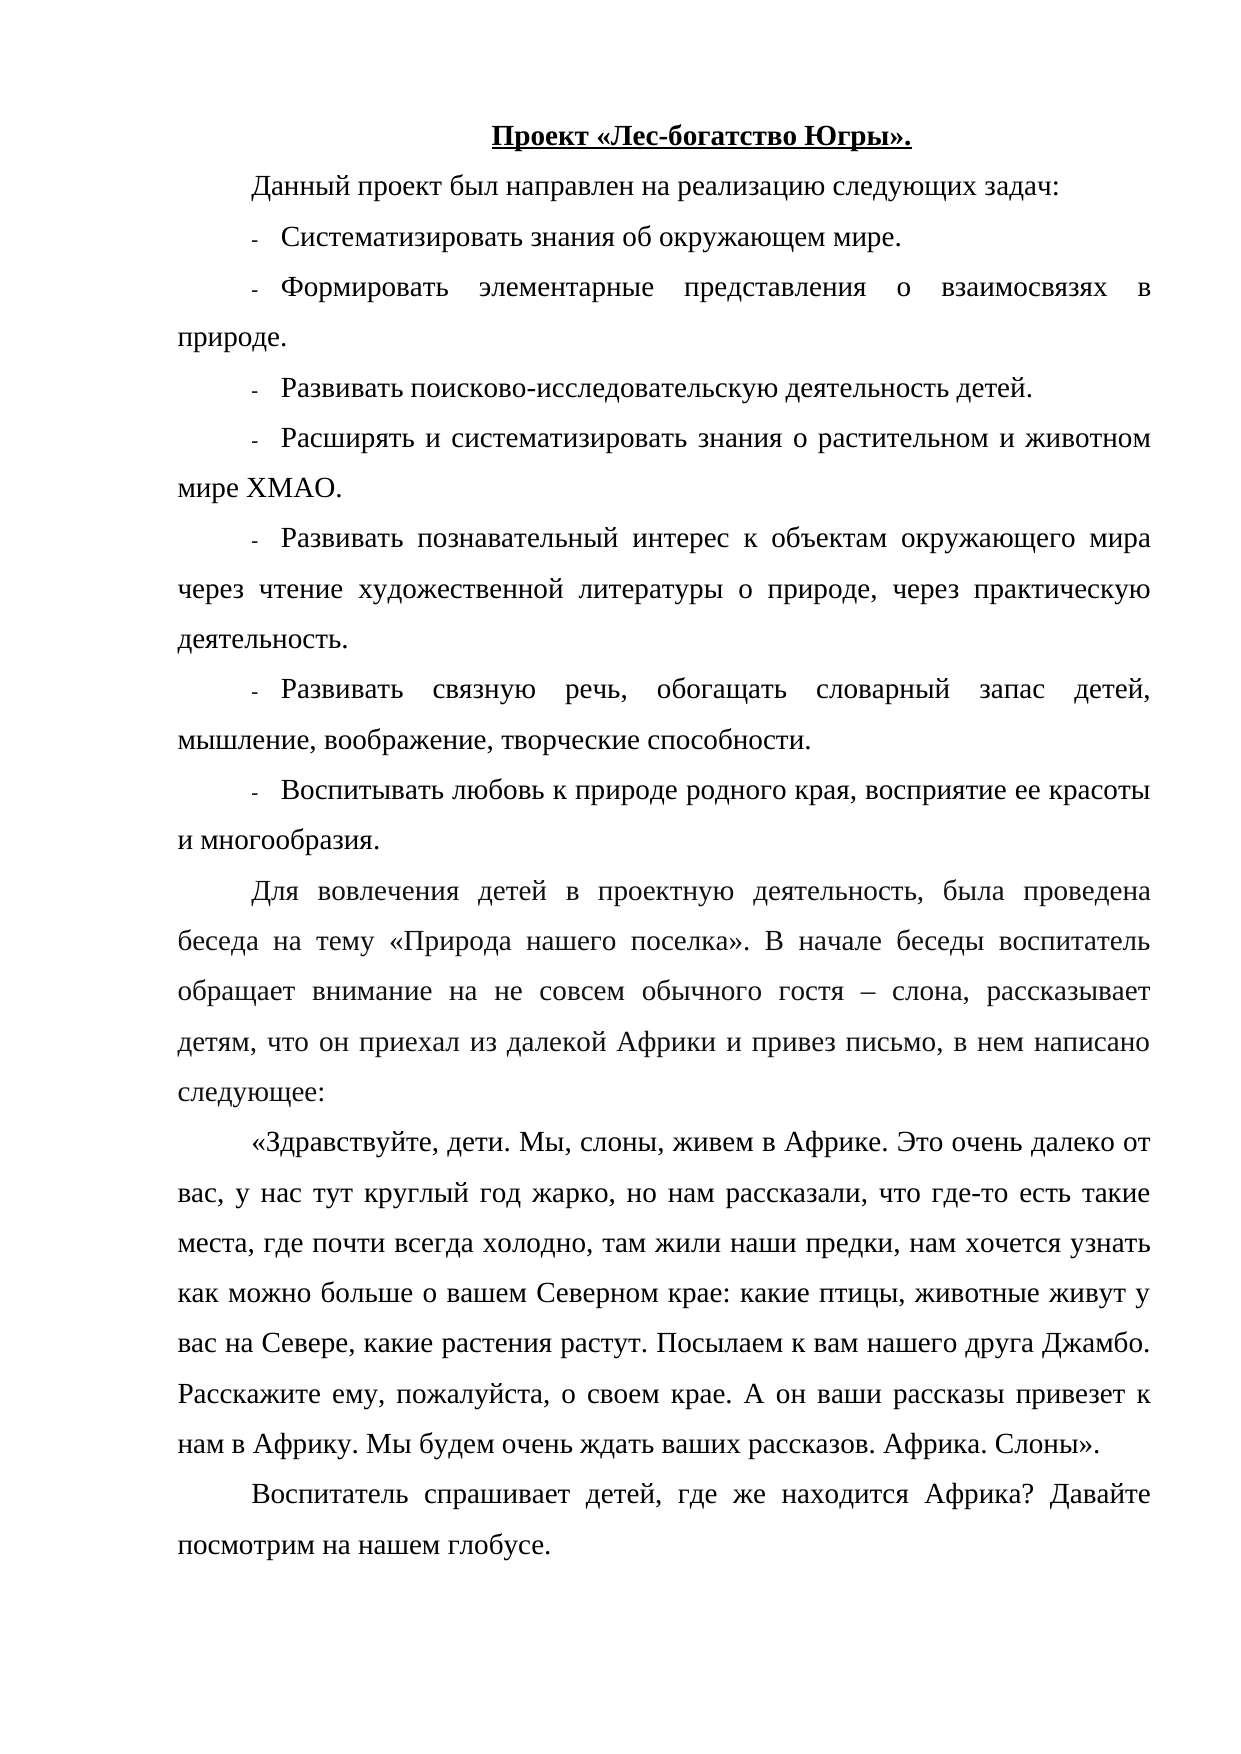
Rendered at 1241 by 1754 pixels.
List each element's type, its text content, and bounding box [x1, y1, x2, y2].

list Воспитывать любовь к природе родного края, восприятие ее красоты и многообразия. [177, 772, 1152, 856]
list Расширять и систематизировать знания о растительном и животном мире ХМАО. [177, 420, 1152, 504]
list Развивать связную речь, обогащать словарный запас детей, мышление, воображение, творческие способности. [177, 672, 1152, 755]
text Для вовлечения детей в проектную деятельность, была проведена беседа на тему «Природа нашего поселка». В начале беседы воспитатель обращает внимание на не совсем обычного гостя – слона, рассказывает детям, что он приехал из далекой Африки и привез письмо, в нем написано следующее: [177, 873, 1152, 1108]
text Воспитатель спрашивает детей, где же находится Африка? Давайте посмотрим на нашем глобусе. [177, 1477, 1152, 1560]
text Проект «Лес-богатство Югры». [177, 118, 1152, 152]
list Развивать познавательный интерес к объектам окружающего мира через чтение художественной литературы о природе, через практическую деятельность. [177, 521, 1152, 655]
list Систематизировать знания об окружающем мире. [177, 219, 1152, 252]
list Формировать элементарные представления о взаимосвязях в природе. [177, 269, 1152, 353]
list Развивать поисково-исследовательскую деятельность детей. [177, 370, 1152, 403]
text «Здравствуйте, дети. Мы, слоны, живем в Африке. Это очень далеко от вас, у нас тут круглый год жарко, но нам рассказали, что где-то есть такие места, где почти всегда холодно, там жили наши предки, нам хочется узнать как можно больше о вашем Северном крае: какие птицы, животные живут у вас на Севере, какие растения растут. Посылаем к вам нашего друга Джамбо. Расскажите ему, пожалуйста, о своем крае. А он ваши рассказы привезет к нам в Африку. Мы будем очень ждать ваших рассказов. Африка. Слоны». [177, 1124, 1152, 1460]
list Данный проект был направлен на реализацию следующих задач: [177, 168, 1152, 202]
